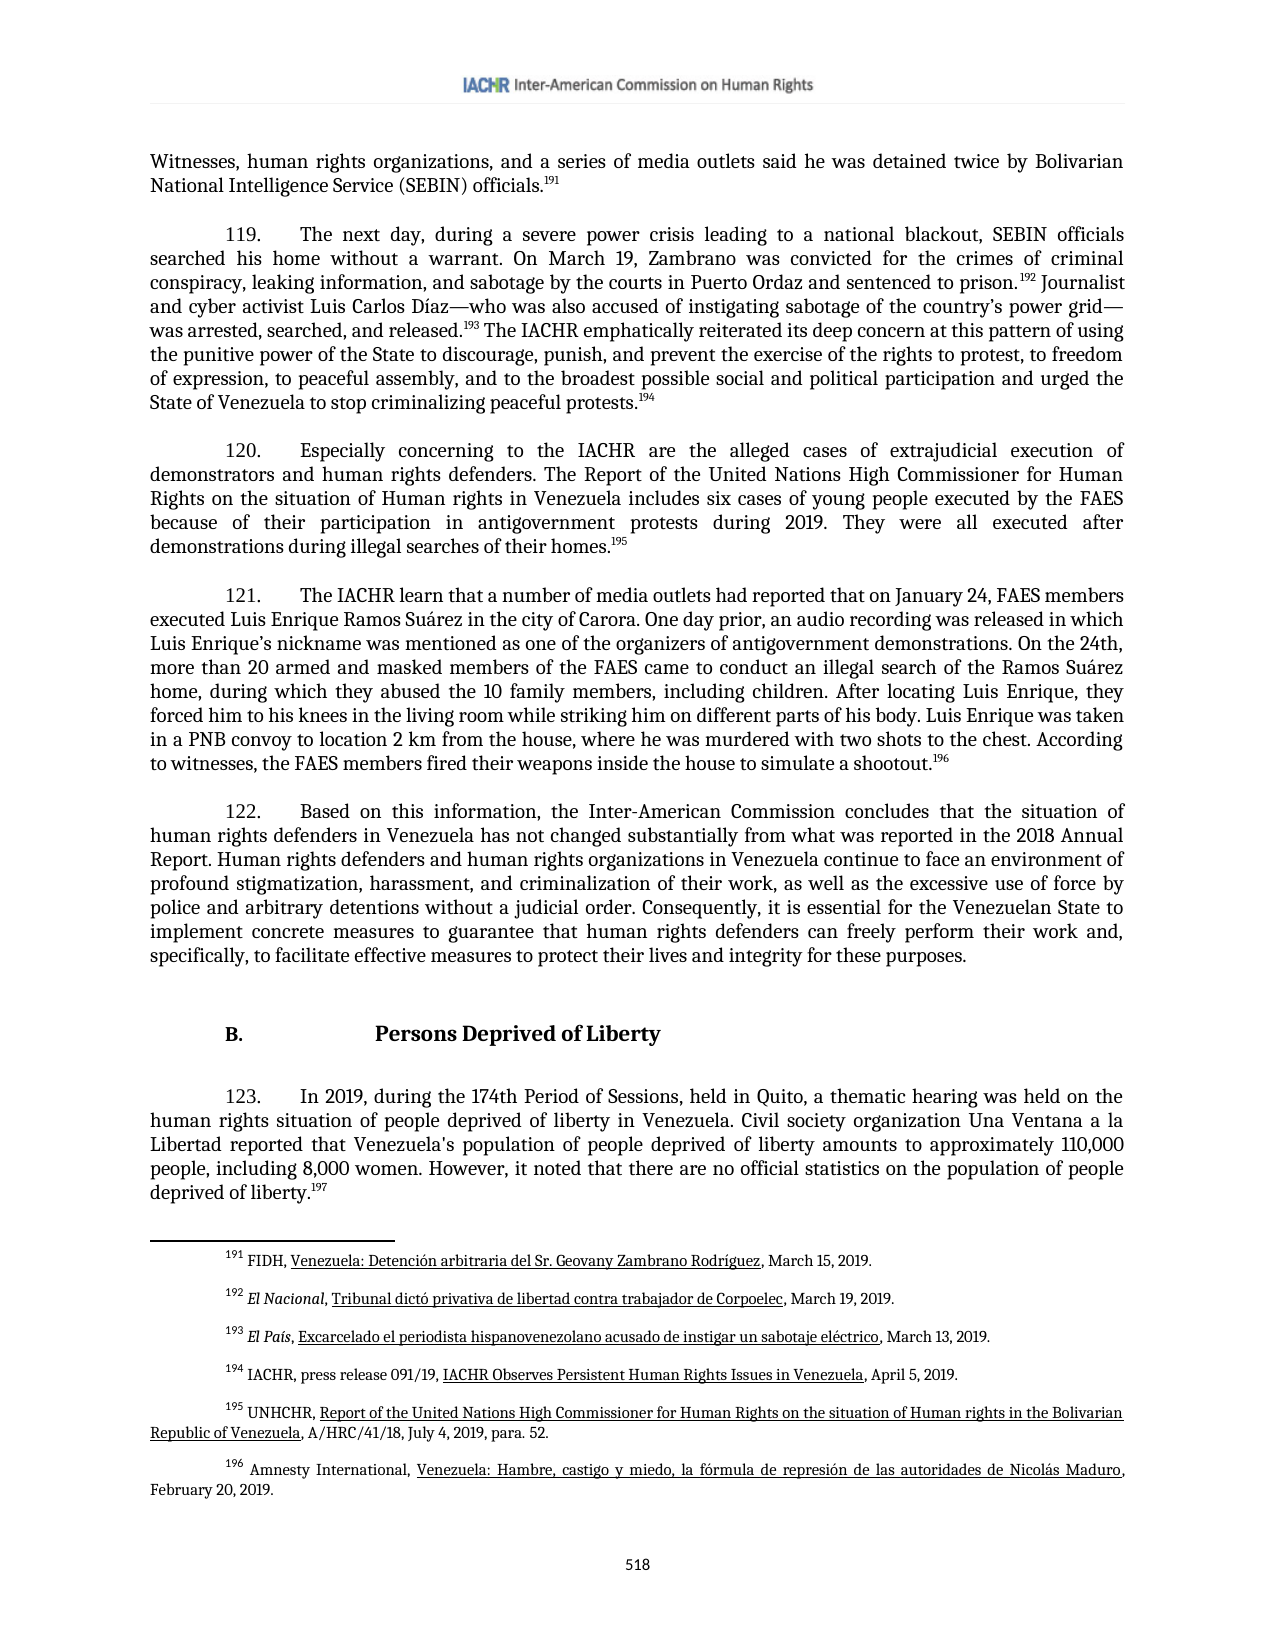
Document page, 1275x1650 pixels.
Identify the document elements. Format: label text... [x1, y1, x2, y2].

list The IACHR learn that a number of media outlets had reported that on January 24, FAES members executed Luis Enrique Ramos Suárez in the city of Carora. One day prior, an audio recording was released in which Luis Enrique’s nickname was mentioned as one of the organizers of antigovernment demonstrations. On the 24th, more than 20 armed and masked members of the FAES came to conduct an illegal search of the Ramos Suárez home, during which they abused the 10 family members, including children. After locating Luis Enrique, they forced him to his knees in the living room while striking him on different parts of his body. Luis Enrique was taken in a PNB convoy to location 2 km from the house, where he was murdered with two shots to the chest. According to witnesses, the FAES members fired their weapons inside the house to simulate a shootout. [150, 583, 1125, 775]
picture [451, 75, 824, 95]
subtitle Persons Deprived of Liberty [150, 1021, 1125, 1048]
list Based on this information, the Inter-American Commission concludes that the situation of human rights defenders in Venezuela has not changed substantially from what was reported in the 2018 Annual Report. Human rights defenders and human rights organizations in Venezuela continue to face an environment of profound stigmatization, harassment, and criminalization of their work, as well as the excessive use of force by police and arbitrary detentions without a judicial order. Consequently, it is essential for the Venezuelan State to implement concrete measures to guarantee that human rights defenders can freely perform their work and, specifically, to facilitate effective measures to protect their lives and integrity for these purposes. [150, 799, 1125, 967]
list In 2019, during the 174th Period of Sessions, held in Quito, a thematic hearing was held on the human rights situation of people deprived of liberty in Venezuela. Civil society organization Una Ventana a la Libertad reported that Venezuela's population of people deprived of liberty amounts to approximately 110,000 people, including 8,000 women. However, it noted that there are no official statistics on the population of people deprived of liberty. [150, 1084, 1125, 1204]
list Especially concerning to the IACHR are the alleged cases of extrajudicial execution of demonstrators and human rights defenders. The Report of the United Nations High Commissioner for Human Rights on the situation of Human rights in Venezuela includes six cases of young people executed by the FAES because of their participation in antigovernment protests during 2019. They were all executed after demonstrations during illegal searches of their homes. [150, 438, 1125, 559]
list The next day, during a severe power crisis leading to a national blackout, SEBIN officials searched his home without a warrant. On March 19, Zambrano was convicted for the crimes of criminal conspiracy, leaking information, and sabotage by the courts in Puerto Ordaz and sentenced to prison. Journalist and cyber activist Luis Carlos Díaz—who was also accused of instigating sabotage of the country’s power grid—was arrested, searched, and released. The IACHR emphatically reiterated its deep concern at this pattern of using the punitive power of the State to discourage, punish, and prevent the exercise of the rights to protest, to freedom of expression, to peaceful assembly, and to the broadest possible social and political participation and urged the State of Venezuela to stop criminalizing peaceful protests. [150, 222, 1125, 414]
